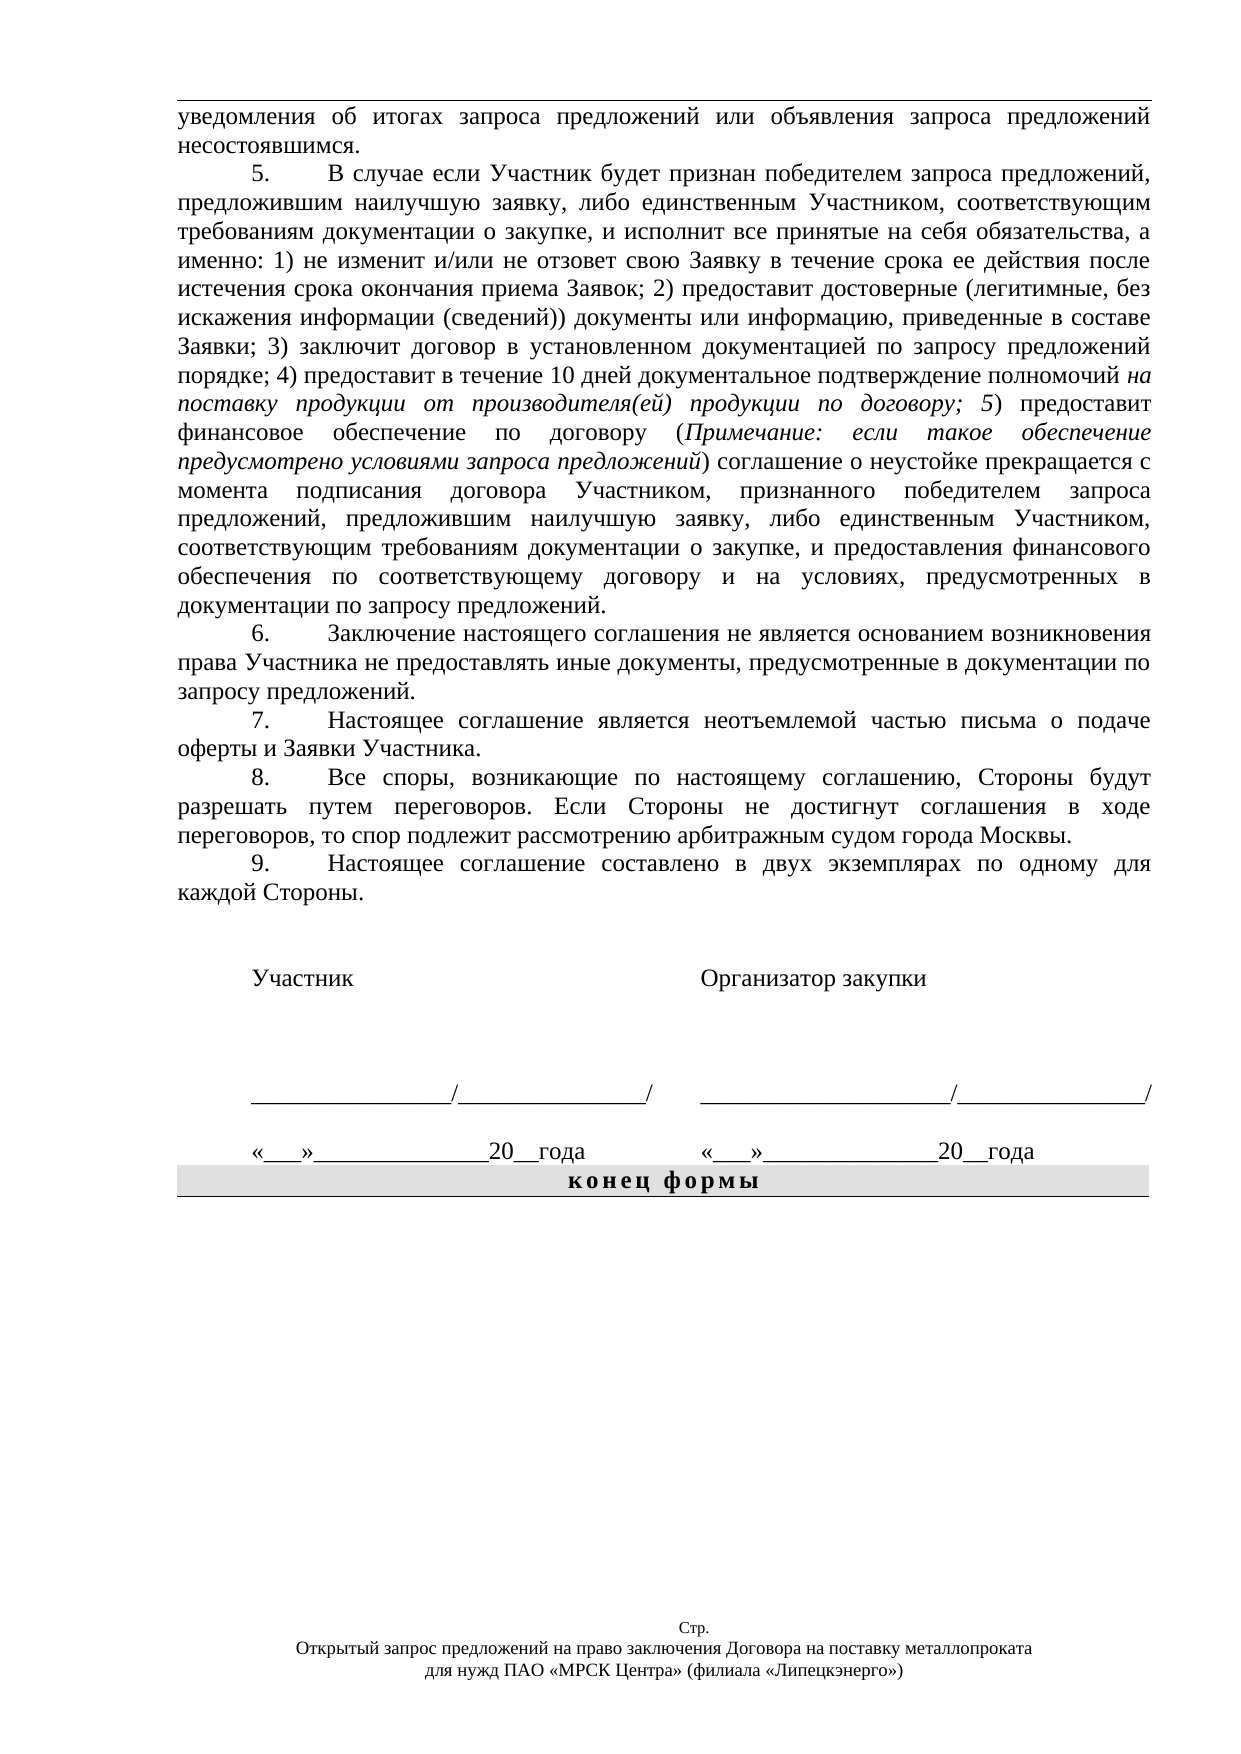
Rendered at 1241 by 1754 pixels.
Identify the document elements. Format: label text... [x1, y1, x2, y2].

table_header Организатор закупки [689, 964, 1163, 992]
list Заключение настоящего соглашения не является основанием возникновения права Участника не предоставлять иные документы, предусмотренные в документации по запросу предложений. [177, 618, 1152, 705]
list В случае если Участник будет признан победителем запроса предложений, предложившим наилучшую заявку, либо единственным Участником, соответствующим требованиям документации о закупке, и исполнит все принятые на себя обязательства, а именно: 1) не изменит и/или не отзовет свою Заявку в течение срока ее действия после истечения срока окончания приема Заявок; 2) предоставит достоверные (легитимные, без искажения информации (сведений)) документы или информацию, приведенные в составе Заявки; 3) заключит договор в установленном документацией по запросу предложений порядке; 4) предоставит в течение 10 дней документальное подтверждение полномочий на поставку продукции от производителя(ей) продукции по договору; 5) предоставит финансовое обеспечение по договору (Примечание: если такое обеспечение предусмотрено условиями запроса предложений) соглашение о неустойке прекращается с момента подписания договора Участником, признанного победителем запроса предложений, предложившим наилучшую заявку, либо единственным Участником, соответствующим требованиям документации о закупке, и предоставления финансового обеспечения по соответствующему договору и на условиях, предусмотренных в документации по запросу предложений. [177, 158, 1152, 618]
text конец формы [177, 1165, 1149, 1196]
list Все споры, возникающие по настоящему соглашению, Стороны будут разрешать путем переговоров. Если Стороны не достигнут соглашения в ходе переговоров, то спор подлежит рассмотрению арбитражным судом города Москвы. [177, 762, 1152, 848]
list Настоящее соглашение составлено в двух экземплярах по одному для каждой Стороны. [177, 848, 1152, 906]
list Настоящее соглашение является неотъемлемой частью письма о подаче оферты и Заявки Участника. [177, 705, 1152, 762]
table_cell ________________/_______________/ «___»______________20__года [240, 992, 689, 1165]
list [177, 101, 1152, 158]
table_header Участник [240, 964, 689, 992]
table_cell ____________________/_______________/ «___»______________20__года [689, 992, 1163, 1165]
